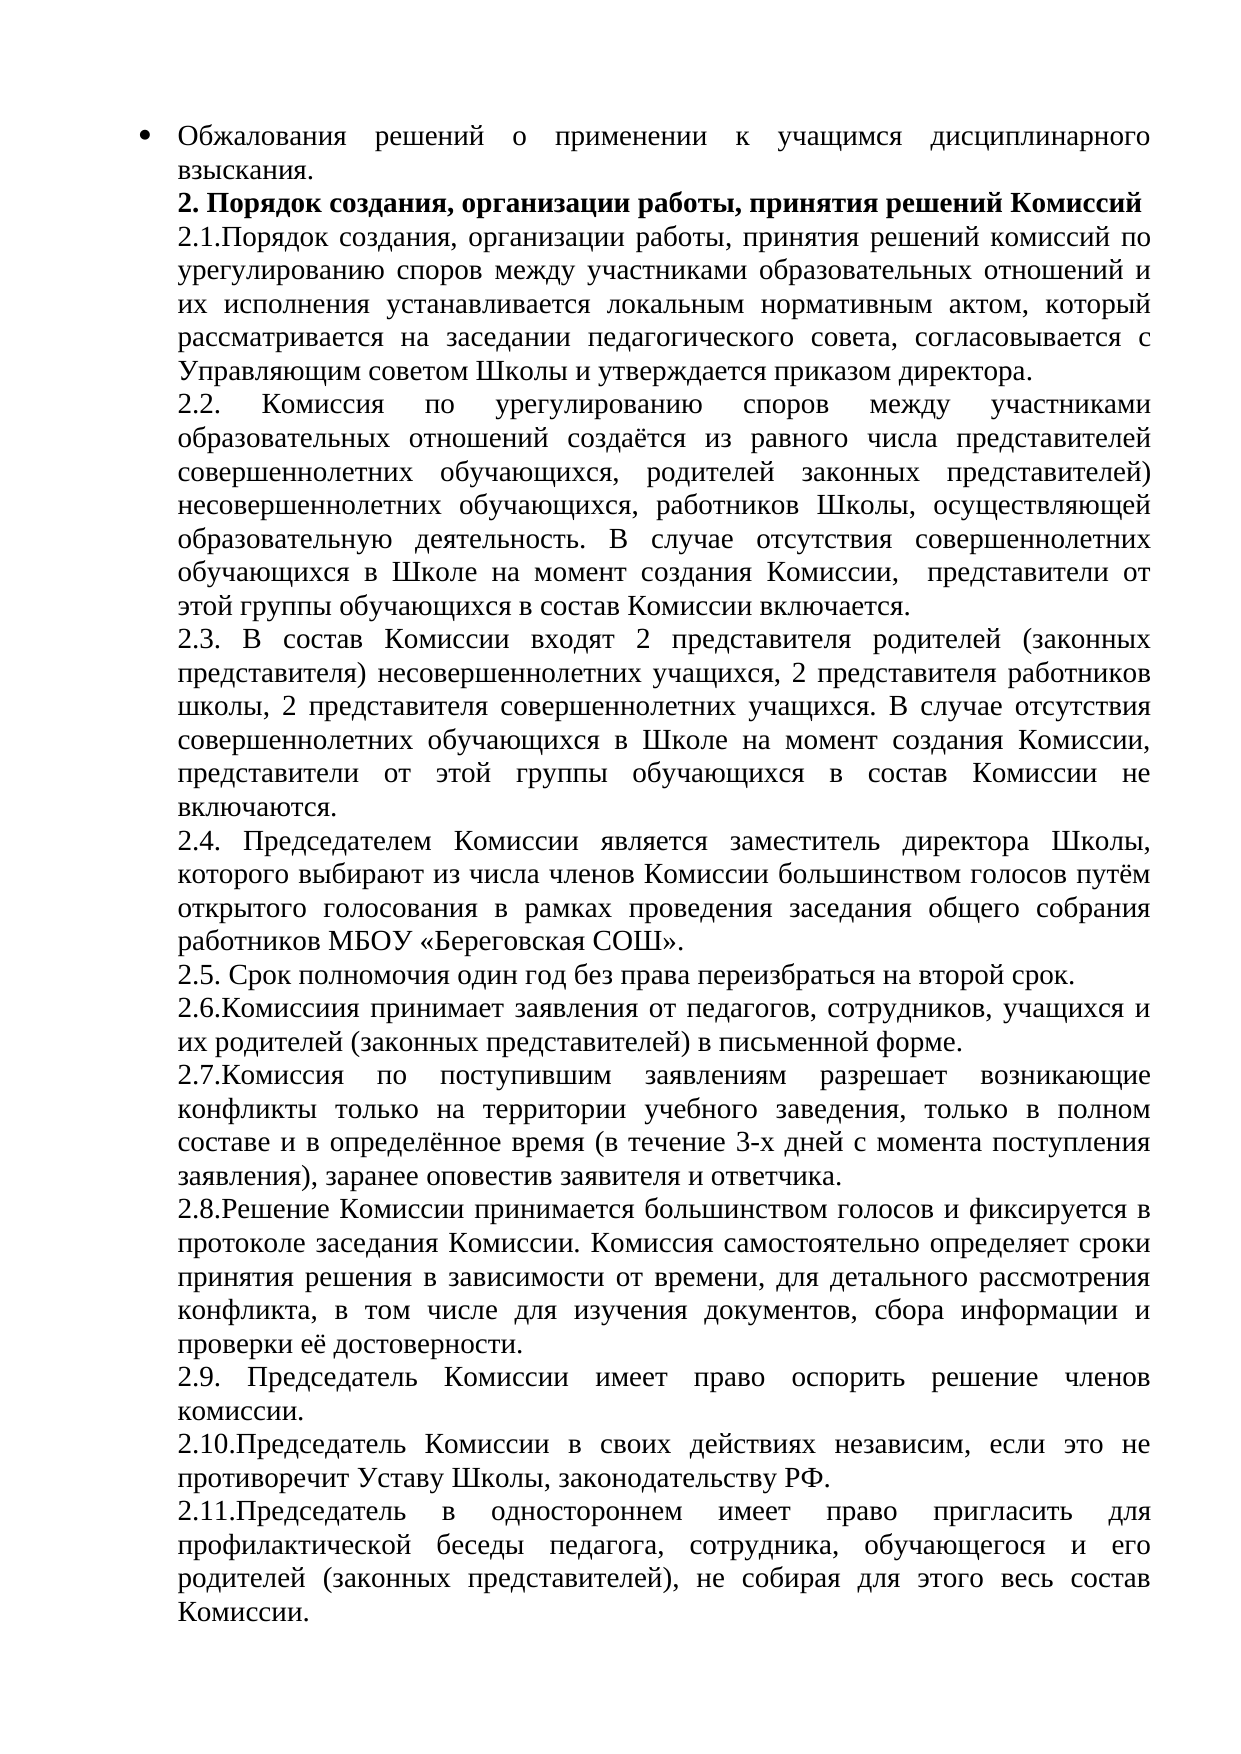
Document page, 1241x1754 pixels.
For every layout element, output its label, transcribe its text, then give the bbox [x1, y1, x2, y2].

text 2.5. Срок полномочия один год без права переизбраться на второй срок. [177, 957, 1152, 990]
text 2.4. Председателем Комиссии является заместитель директора Школы, которого выбирают из числа членов Комиссии большинством голосов путём открытого голосования в рамках проведения заседания общего собрания работников МБОУ «Береговская СОШ». [177, 823, 1152, 957]
text 2. Порядок создания, организации работы, принятия решений Комиссий [177, 185, 1152, 219]
text 2.6.Комиссиия принимает заявления от педагогов, сотрудников, учащихся и их родителей (законных представителей) в письменной форме. [177, 990, 1152, 1057]
text 2.8.Решение Комиссии принимается большинством голосов и фиксируется в протоколе заседания Комиссии. Комиссия самостоятельно определяет сроки принятия решения в зависимости от времени, для детального рассмотрения конфликта, в том числе для изучения документов, сбора информации и проверки её достоверности. [177, 1192, 1152, 1359]
list Обжалования решений о применении к учащимся дисциплинарного взыскания. [140, 118, 1152, 185]
text 2.3. В состав Комиссии входят 2 представителя родителей (законных представителя) несовершеннолетних учащихся, 2 представителя работников школы, 2 представителя совершеннолетних учащихся. В случае отсутствия совершеннолетних обучающихся в Школе на момент создания Комиссии, представители от этой группы обучающихся в состав Комиссии не включаются. [177, 621, 1152, 823]
text 2.7.Комиссия по поступившим заявлениям разрешает возникающие конфликты только на территории учебного заведения, только в полном составе и в определённое время (в течение 3-х дней с момента поступления заявления), заранее оповестив заявителя и ответчика. [177, 1057, 1152, 1192]
text 2.2. Комиссия по урегулированию споров между участниками образовательных отношений создаётся из равного числа представителей совершеннолетних обучающихся, родителей законных представителей) несовершеннолетних обучающихся, работников Школы, осуществляющей образовательную деятельность. В случае отсутствия совершеннолетних обучающихся в Школе на момент создания Комиссии, представители от этой группы обучающихся в состав Комиссии включается. [177, 387, 1152, 621]
text 2.11.Председатель в одностороннем имеет право пригласить для профилактической беседы педагога, сотрудника, обучающегося и его родителей (законных представителей), не собирая для этого весь состав Комиссии. [177, 1493, 1152, 1628]
text 2.9. Председатель Комиссии имеет право оспорить решение членов комиссии. [177, 1359, 1152, 1426]
text 2.10.Председатель Комиссии в своих действиях независим, если это не противоречит Уставу Школы, законодательству РФ. [177, 1426, 1152, 1493]
text 2.1.Порядок создания, организации работы, принятия решений комиссий по урегулированию споров между участниками образовательных отношений и их исполнения устанавливается локальным нормативным актом, который рассматривается на заседании педагогического совета, согласовывается с Управляющим советом Школы и утверждается приказом директора. [177, 219, 1152, 387]
